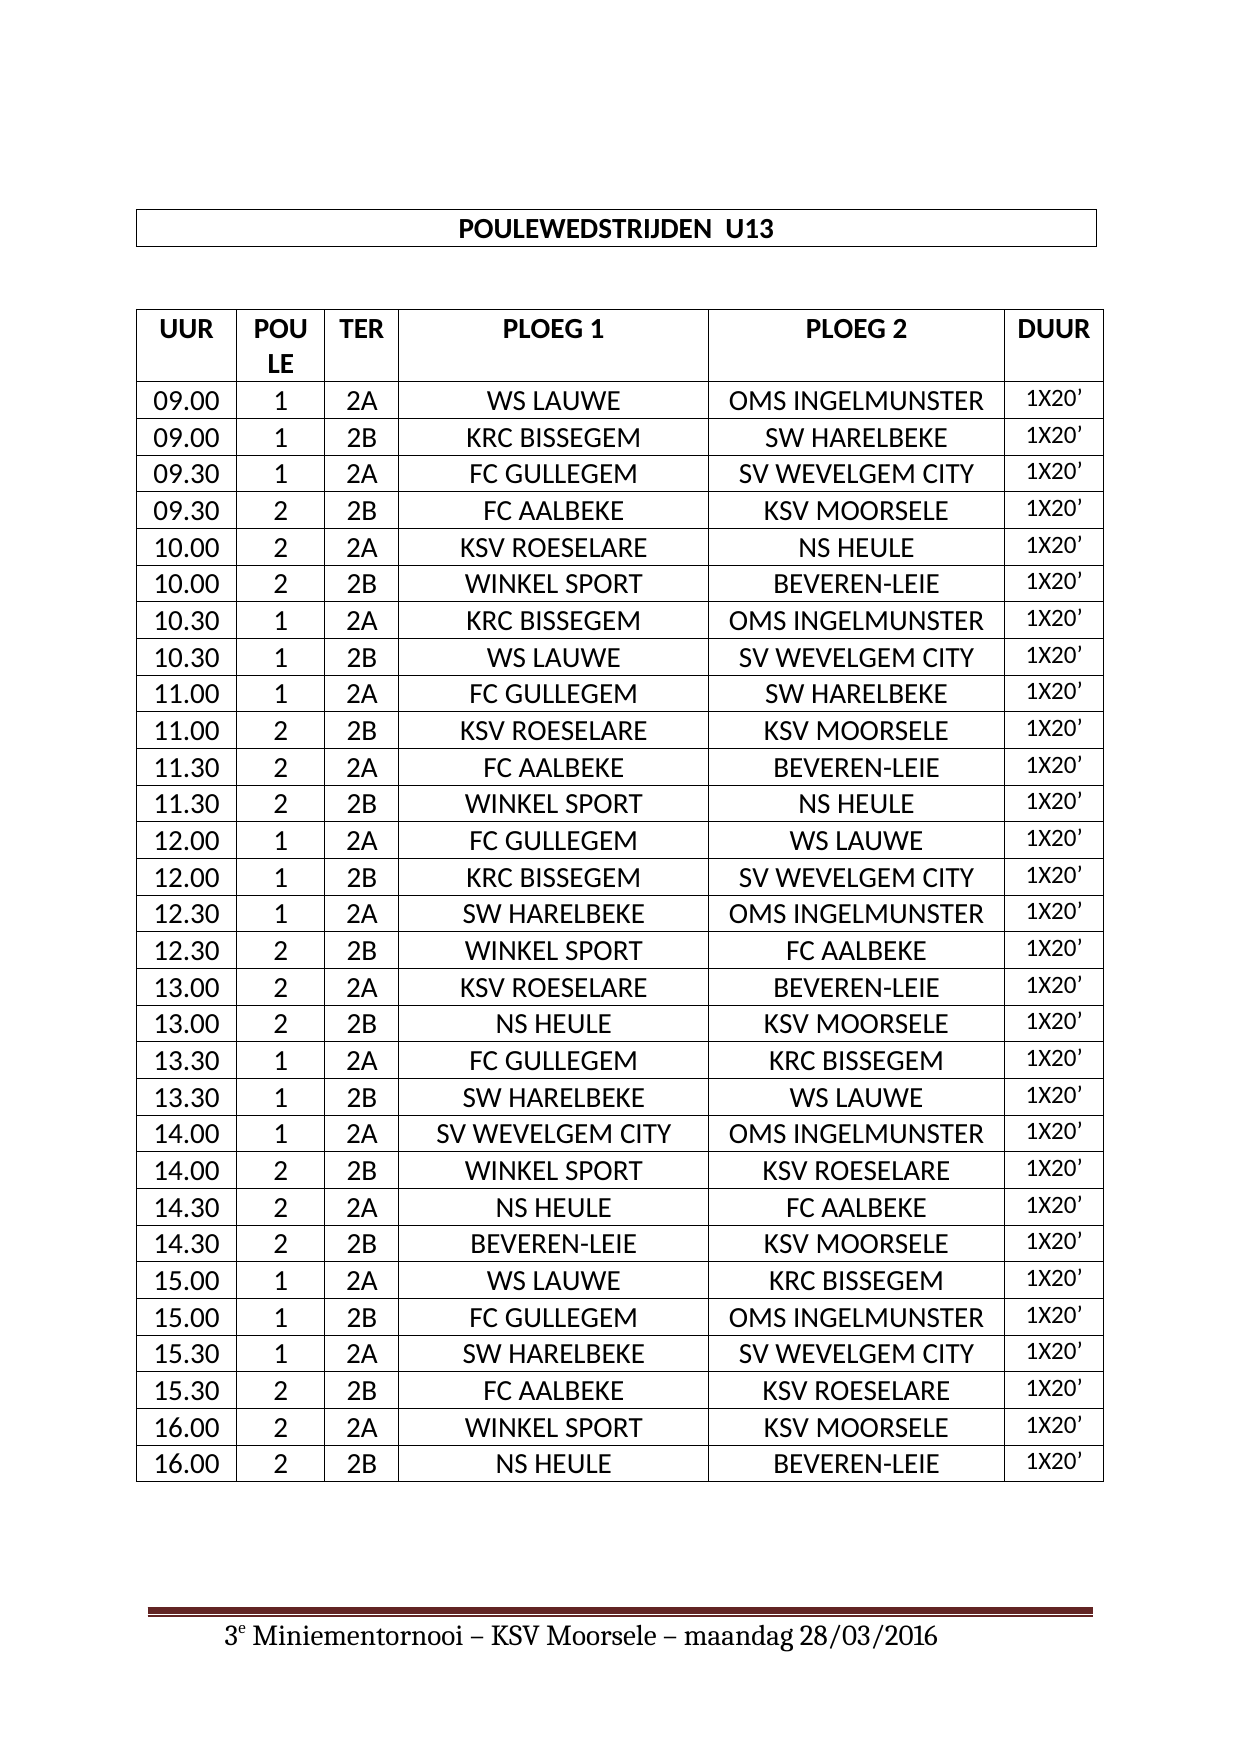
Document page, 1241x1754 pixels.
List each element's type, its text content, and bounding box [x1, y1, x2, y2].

table_cell 2 [237, 1189, 324, 1224]
table_cell 12.00 [137, 822, 236, 858]
table_cell KSV ROESELARE [399, 529, 708, 564]
table_cell OMS INGELMUNSTER [709, 1299, 1004, 1334]
table_cell 2 [237, 1006, 324, 1041]
table_cell 2 [237, 749, 324, 784]
table_cell 1X20’ [1005, 749, 1103, 784]
table_cell KRC BISSEGEM [709, 1262, 1004, 1298]
table_cell OMS INGELMUNSTER [709, 1116, 1004, 1151]
table_cell WS LAUWE [399, 1262, 708, 1298]
table_cell 1X20’ [1005, 1299, 1103, 1334]
table_cell 2 [237, 1372, 324, 1408]
table_cell 1X20’ [1005, 1372, 1103, 1408]
table_cell FC GULLEGEM [399, 822, 708, 858]
table_cell 11.00 [137, 676, 236, 711]
table_cell 1X20’ [1005, 1116, 1103, 1151]
table_cell 2A [325, 382, 398, 418]
table_cell 2A [325, 1336, 398, 1371]
table_cell 13.30 [137, 1079, 236, 1114]
table_cell 1 [237, 1262, 324, 1298]
table_cell NS HEULE [709, 786, 1004, 821]
table_cell KSV MOORSELE [709, 492, 1004, 528]
table_cell 1X20’ [1005, 1042, 1103, 1078]
table_cell SV WEVELGEM CITY [709, 859, 1004, 894]
table_cell 2B [325, 859, 398, 894]
table_cell KRC BISSEGEM [399, 419, 708, 454]
table_cell FC GULLEGEM [399, 1042, 708, 1078]
table_cell 2 [237, 1446, 324, 1481]
table_cell 1 [237, 639, 324, 674]
table_cell 2B [325, 566, 398, 601]
table_cell 2 [237, 529, 324, 564]
table_cell 2A [325, 1189, 398, 1224]
table_cell BEVEREN-LEIE [709, 1446, 1004, 1481]
table_cell SW HARELBEKE [399, 1336, 708, 1371]
table_cell WS LAUWE [399, 639, 708, 674]
table_cell 1X20’ [1005, 1409, 1103, 1444]
table_cell NS HEULE [709, 529, 1004, 564]
table_cell BEVEREN-LEIE [709, 749, 1004, 784]
table_cell 1X20’ [1005, 1189, 1103, 1224]
table_cell 1 [237, 859, 324, 894]
table_cell 2B [325, 1152, 398, 1188]
table_cell 14.00 [137, 1152, 236, 1188]
table_cell 2 [237, 969, 324, 1004]
table_cell 2 [237, 786, 324, 821]
table_cell 2B [325, 932, 398, 968]
table_cell 1X20’ [1005, 639, 1103, 674]
table_cell 11.30 [137, 749, 236, 784]
table_cell 10.30 [137, 639, 236, 674]
table_cell 2A [325, 676, 398, 711]
table_cell 2B [325, 639, 398, 674]
table_cell 1X20’ [1005, 822, 1103, 858]
table_cell NS HEULE [399, 1006, 708, 1041]
table_cell NS HEULE [399, 1189, 708, 1224]
table_cell 2 [237, 1152, 324, 1188]
table_header PLOEG 1 [399, 310, 708, 381]
table_cell BEVEREN-LEIE [399, 1226, 708, 1261]
table_cell WINKEL SPORT [399, 932, 708, 968]
table_cell 2 [237, 1226, 324, 1261]
table_cell 1 [237, 382, 324, 418]
table_cell 2A [325, 749, 398, 784]
table_cell 1X20’ [1005, 456, 1103, 491]
table_cell 2A [325, 822, 398, 858]
table_cell 1X20’ [1005, 676, 1103, 711]
table_cell 2B [325, 419, 398, 454]
table_cell 14.30 [137, 1226, 236, 1261]
table_header POULEWEDSTRIJDEN U13 [137, 210, 1096, 246]
table_cell FC AALBEKE [709, 932, 1004, 968]
table_cell 09.30 [137, 492, 236, 528]
table_cell SW HARELBEKE [709, 419, 1004, 454]
table_cell OMS INGELMUNSTER [709, 896, 1004, 931]
table_cell FC GULLEGEM [399, 676, 708, 711]
table_cell 2A [325, 602, 398, 638]
table_cell 1X20’ [1005, 1226, 1103, 1261]
table_cell FC AALBEKE [399, 749, 708, 784]
table_cell WS LAUWE [399, 382, 708, 418]
table_cell 16.00 [137, 1446, 236, 1481]
table_cell 1X20’ [1005, 786, 1103, 821]
table_cell 15.00 [137, 1299, 236, 1334]
table_cell 1X20’ [1005, 1262, 1103, 1298]
table_cell WINKEL SPORT [399, 1409, 708, 1444]
table_cell SV WEVELGEM CITY [709, 1336, 1004, 1371]
table_cell 13.00 [137, 1006, 236, 1041]
table_cell FC AALBEKE [709, 1189, 1004, 1224]
table_cell 10.00 [137, 529, 236, 564]
table_cell OMS INGELMUNSTER [709, 602, 1004, 638]
table_cell 14.00 [137, 1116, 236, 1151]
table_cell 1 [237, 1299, 324, 1334]
table_cell 1X20’ [1005, 419, 1103, 454]
table_header DUUR [1005, 310, 1103, 381]
table_cell 2B [325, 1079, 398, 1114]
table_cell 2B [325, 1372, 398, 1408]
table_cell 2B [325, 1006, 398, 1041]
table_cell 09.00 [137, 382, 236, 418]
table_cell 1 [237, 676, 324, 711]
table_cell FC GULLEGEM [399, 1299, 708, 1334]
table_cell 2A [325, 1262, 398, 1298]
table_cell BEVEREN-LEIE [709, 969, 1004, 1004]
table_cell 1 [237, 602, 324, 638]
table_cell 1X20’ [1005, 1079, 1103, 1114]
table_cell SW HARELBEKE [399, 1079, 708, 1114]
table_cell 2 [237, 566, 324, 601]
table_cell SV WEVELGEM CITY [709, 456, 1004, 491]
table_header TER [325, 310, 398, 381]
table_cell SW HARELBEKE [709, 676, 1004, 711]
table_cell 12.30 [137, 932, 236, 968]
table_cell 1X20’ [1005, 492, 1103, 528]
table_cell 2B [325, 712, 398, 748]
table_cell 1 [237, 1079, 324, 1114]
table_cell WS LAUWE [709, 822, 1004, 858]
table_cell 10.00 [137, 566, 236, 601]
table_cell 2B [325, 492, 398, 528]
table_cell 1 [237, 1116, 324, 1151]
table_cell 10.30 [137, 602, 236, 638]
table_cell 1X20’ [1005, 382, 1103, 418]
table_cell WS LAUWE [709, 1079, 1004, 1114]
table_cell 2A [325, 456, 398, 491]
table_cell KSV ROESELARE [399, 712, 708, 748]
table_header PLOEG 2 [709, 310, 1004, 381]
table_cell BEVEREN-LEIE [709, 566, 1004, 601]
table_cell 09.00 [137, 419, 236, 454]
table_cell 11.30 [137, 786, 236, 821]
table_cell KRC BISSEGEM [399, 602, 708, 638]
table_cell 1X20’ [1005, 712, 1103, 748]
table_cell SV WEVELGEM CITY [399, 1116, 708, 1151]
table_cell 1 [237, 419, 324, 454]
table_cell 2 [237, 712, 324, 748]
table_cell 2A [325, 896, 398, 931]
table_cell 1X20’ [1005, 602, 1103, 638]
table_cell 1 [237, 822, 324, 858]
table_cell 1 [237, 456, 324, 491]
table_cell KSV ROESELARE [399, 969, 708, 1004]
table_cell 2B [325, 1446, 398, 1481]
table_cell KSV MOORSELE [709, 1006, 1004, 1041]
table_cell OMS INGELMUNSTER [709, 382, 1004, 418]
table_cell 2 [237, 932, 324, 968]
table_cell FC AALBEKE [399, 492, 708, 528]
table_cell 12.00 [137, 859, 236, 894]
table_cell 14.30 [137, 1189, 236, 1224]
table_cell 1X20’ [1005, 566, 1103, 601]
table_cell KSV MOORSELE [709, 1409, 1004, 1444]
table_cell 15.30 [137, 1372, 236, 1408]
table_cell SW HARELBEKE [399, 896, 708, 931]
table_cell WINKEL SPORT [399, 1152, 708, 1188]
table_cell 2 [237, 1409, 324, 1444]
table_cell 1X20’ [1005, 1152, 1103, 1188]
table_cell 2 [237, 492, 324, 528]
table_cell 13.00 [137, 969, 236, 1004]
table_cell 1X20’ [1005, 969, 1103, 1004]
table_cell SV WEVELGEM CITY [709, 639, 1004, 674]
table_cell 1X20’ [1005, 1446, 1103, 1481]
table_cell NS HEULE [399, 1446, 708, 1481]
table_cell 1X20’ [1005, 932, 1103, 968]
table_cell 13.30 [137, 1042, 236, 1078]
table_cell 2A [325, 1116, 398, 1151]
table_cell 11.00 [137, 712, 236, 748]
table_cell 16.00 [137, 1409, 236, 1444]
table_cell 2B [325, 1299, 398, 1334]
table_cell KSV MOORSELE [709, 712, 1004, 748]
table_cell 1X20’ [1005, 896, 1103, 931]
table_cell 1 [237, 896, 324, 931]
table_cell 1 [237, 1336, 324, 1371]
table_cell 2A [325, 529, 398, 564]
table_cell WINKEL SPORT [399, 566, 708, 601]
table_cell KRC BISSEGEM [399, 859, 708, 894]
table_cell KSV ROESELARE [709, 1372, 1004, 1408]
table_cell 2A [325, 1409, 398, 1444]
table_cell KSV MOORSELE [709, 1226, 1004, 1261]
table_cell 2B [325, 786, 398, 821]
table_cell 2A [325, 1042, 398, 1078]
table_cell 1X20’ [1005, 529, 1103, 564]
table_cell 1X20’ [1005, 1006, 1103, 1041]
table_cell 09.30 [137, 456, 236, 491]
table_header POULE [237, 310, 324, 381]
table_cell KSV ROESELARE [709, 1152, 1004, 1188]
table_cell 1 [237, 1042, 324, 1078]
table_header UUR [137, 310, 236, 381]
table_cell 1X20’ [1005, 859, 1103, 894]
table_cell 2B [325, 1226, 398, 1261]
table_cell 1X20’ [1005, 1336, 1103, 1371]
table_cell 15.00 [137, 1262, 236, 1298]
table_cell KRC BISSEGEM [709, 1042, 1004, 1078]
table_cell FC GULLEGEM [399, 456, 708, 491]
table_cell 15.30 [137, 1336, 236, 1371]
table_cell 2A [325, 969, 398, 1004]
table_cell 12.30 [137, 896, 236, 931]
table_cell FC AALBEKE [399, 1372, 708, 1408]
table_cell WINKEL SPORT [399, 786, 708, 821]
